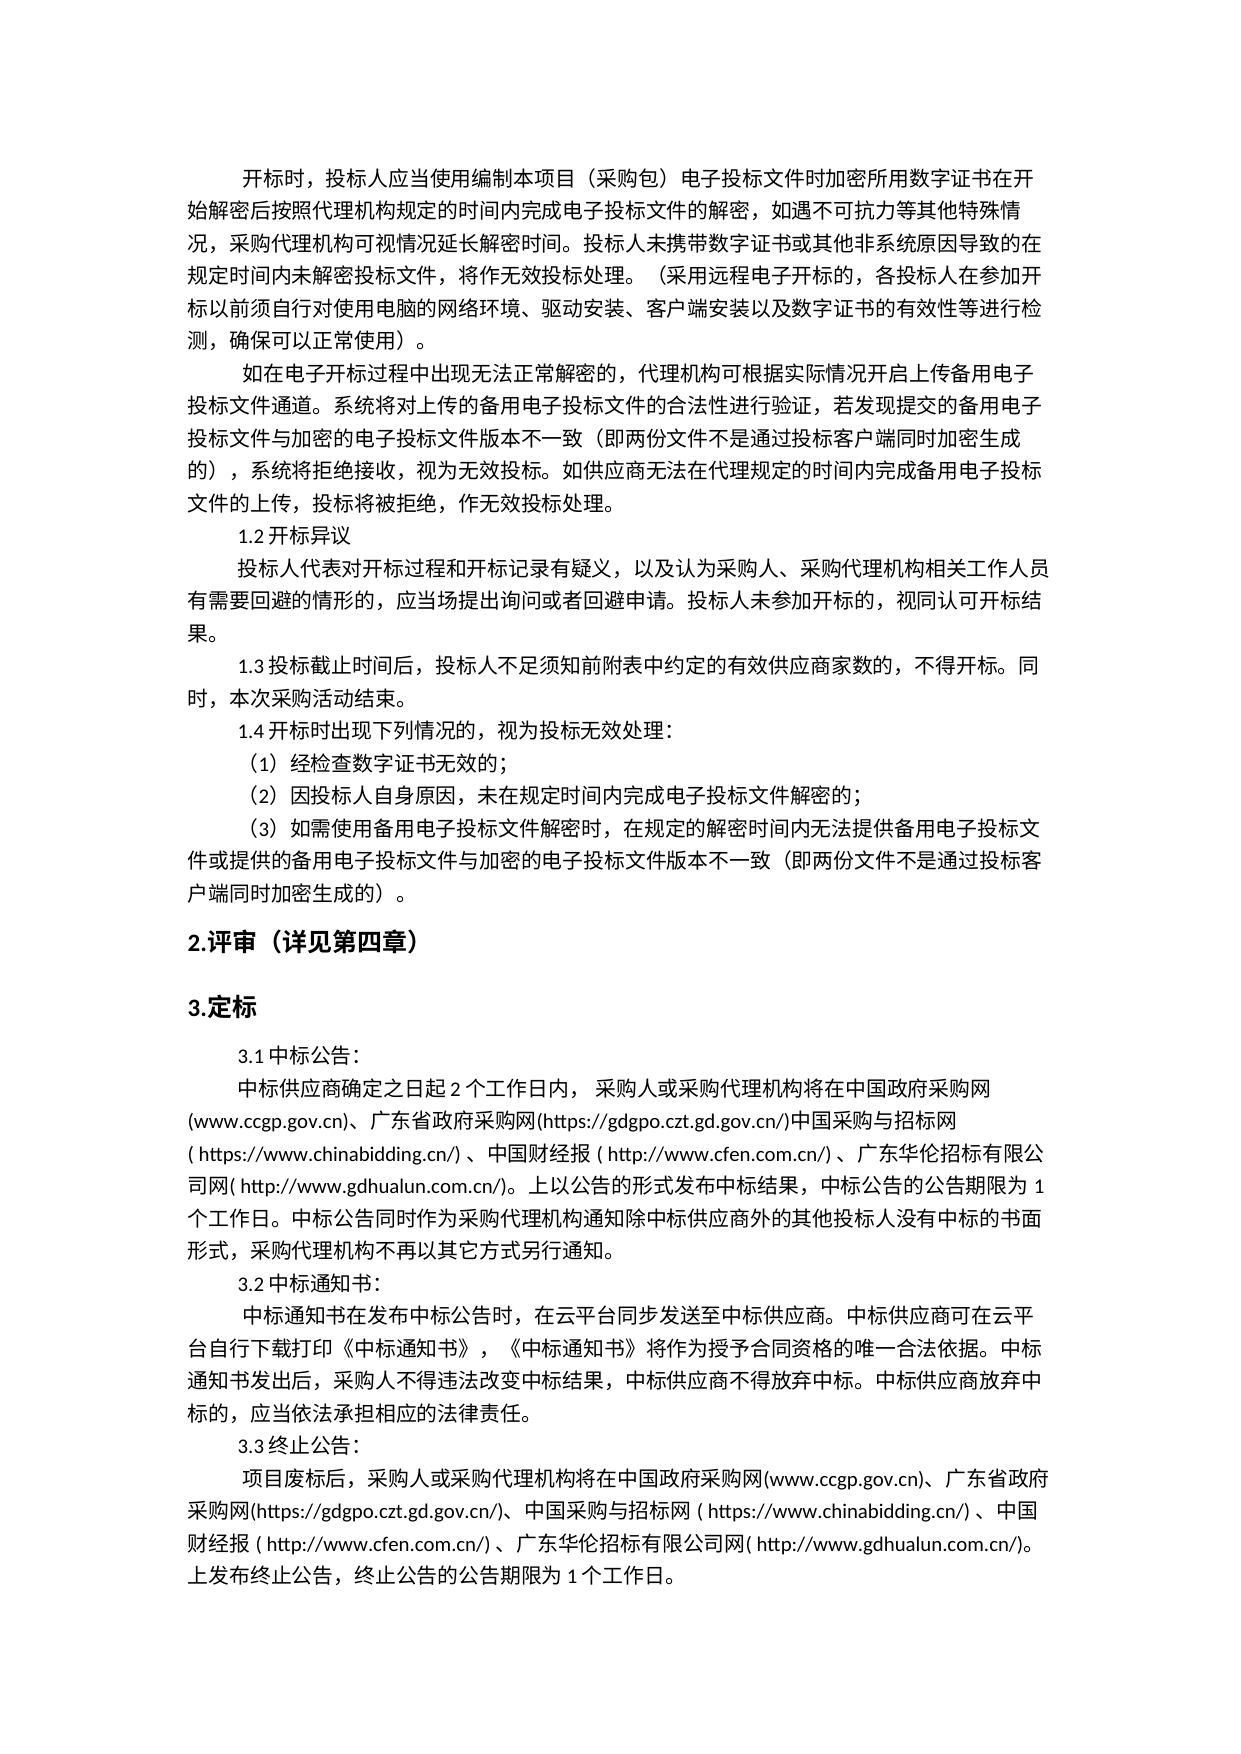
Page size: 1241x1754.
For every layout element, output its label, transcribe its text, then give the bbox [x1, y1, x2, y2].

text 2.评审（详见第四章） [187, 909, 1053, 974]
text 3.3终止公告： [187, 1429, 1053, 1462]
text （3）如需使用备用电子投标文件解密时，在规定的解密时间内无法提供备用电子投标文件或提供的备用电子投标文件与加密的电子投标文件版本不一致（即两份文件不是通过投标客户端同时加密生成的）。 [187, 812, 1053, 909]
text 3.1中标公告： [187, 1039, 1053, 1072]
text 1.3 投标截止时间后，投标人不足须知前附表中约定的有效供应商家数的，不得开标。同时，本次采购活动结束。 [187, 649, 1053, 714]
text 中标供应商确定之日起2个工作日内， 采购人或采购代理机构将在中国政府采购网(www.ccgp.gov.cn)、广东省政府采购网(https://gdgpo.czt.gd.gov.cn/)中国采购与招标网 ( https://www.chinabidding.cn/) 、中国财经报 ( http://www.cfen.com.cn/) 、广东华伦招标有限公司网( http://www.gdhualun.com.cn/)。上以公告的形式发布中标结果，中标公告的公告期限为 1 个工作日。中标公告同时作为采购代理机构通知除中标供应商外的其他投标人没有中标的书面形式，采购代理机构不再以其它方式另行通知。 [187, 1072, 1053, 1267]
text 1.2开标异议 [187, 519, 1053, 552]
text 如在电子开标过程中出现无法正常解密的，代理机构可根据实际情况开启上传备用电子投标文件通道。系统将对上传的备用电子投标文件的合法性进行验证，若发现提交的备用电子投标文件与加密的电子投标文件版本不一致（即两份文件不是通过投标客户端同时加密生成的），系统将拒绝接收，视为无效投标。如供应商无法在代理规定的时间内完成备用电子投标文件的上传，投标将被拒绝，作无效投标处理。 [187, 357, 1053, 519]
text 投标人代表对开标过程和开标记录有疑义，以及认为采购人、采购代理机构相关工作人员有需要回避的情形的，应当场提出询问或者回避申请。投标人未参加开标的，视同认可开标结果。 [187, 552, 1053, 649]
text 3.2中标通知书： [187, 1267, 1053, 1299]
text （2）因投标人自身原因，未在规定时间内完成电子投标文件解密的； [187, 779, 1053, 812]
text 开标时，投标人应当使用编制本项目（采购包）电子投标文件时加密所用数字证书在开始解密后按照代理机构规定的时间内完成电子投标文件的解密，如遇不可抗力等其他特殊情况，采购代理机构可视情况延长解密时间。投标人未携带数字证书或其他非系统原因导致的在规定时间内未解密投标文件，将作无效投标处理。（采用远程电子开标的，各投标人在参加开标以前须自行对使用电脑的网络环境、驱动安装、客户端安装以及数字证书的有效性等进行检测，确保可以正常使用）。 [187, 162, 1053, 357]
text 3.定标 [187, 974, 1053, 1039]
text 项目废标后，采购人或采购代理机构将在中国政府采购网(www.ccgp.gov.cn)、广东省政府采购网(https://gdgpo.czt.gd.gov.cn/)、中国采购与招标网 ( https://www.chinabidding.cn/) 、中国财经报 ( http://www.cfen.com.cn/) 、广东华伦招标有限公司网( http://www.gdhualun.com.cn/)。上发布终止公告，终止公告的公告期限为1个工作日。 [187, 1462, 1053, 1592]
text 中标通知书在发布中标公告时，在云平台同步发送至中标供应商。中标供应商可在云平台自行下载打印《中标通知书》，《中标通知书》将作为授予合同资格的唯一合法依据。中标通知书发出后，采购人不得违法改变中标结果，中标供应商不得放弃中标。中标供应商放弃中标的，应当依法承担相应的法律责任。 [187, 1299, 1053, 1429]
text （1）经检查数字证书无效的； [187, 747, 1053, 779]
text 1.4开标时出现下列情况的，视为投标无效处理： [187, 714, 1053, 747]
